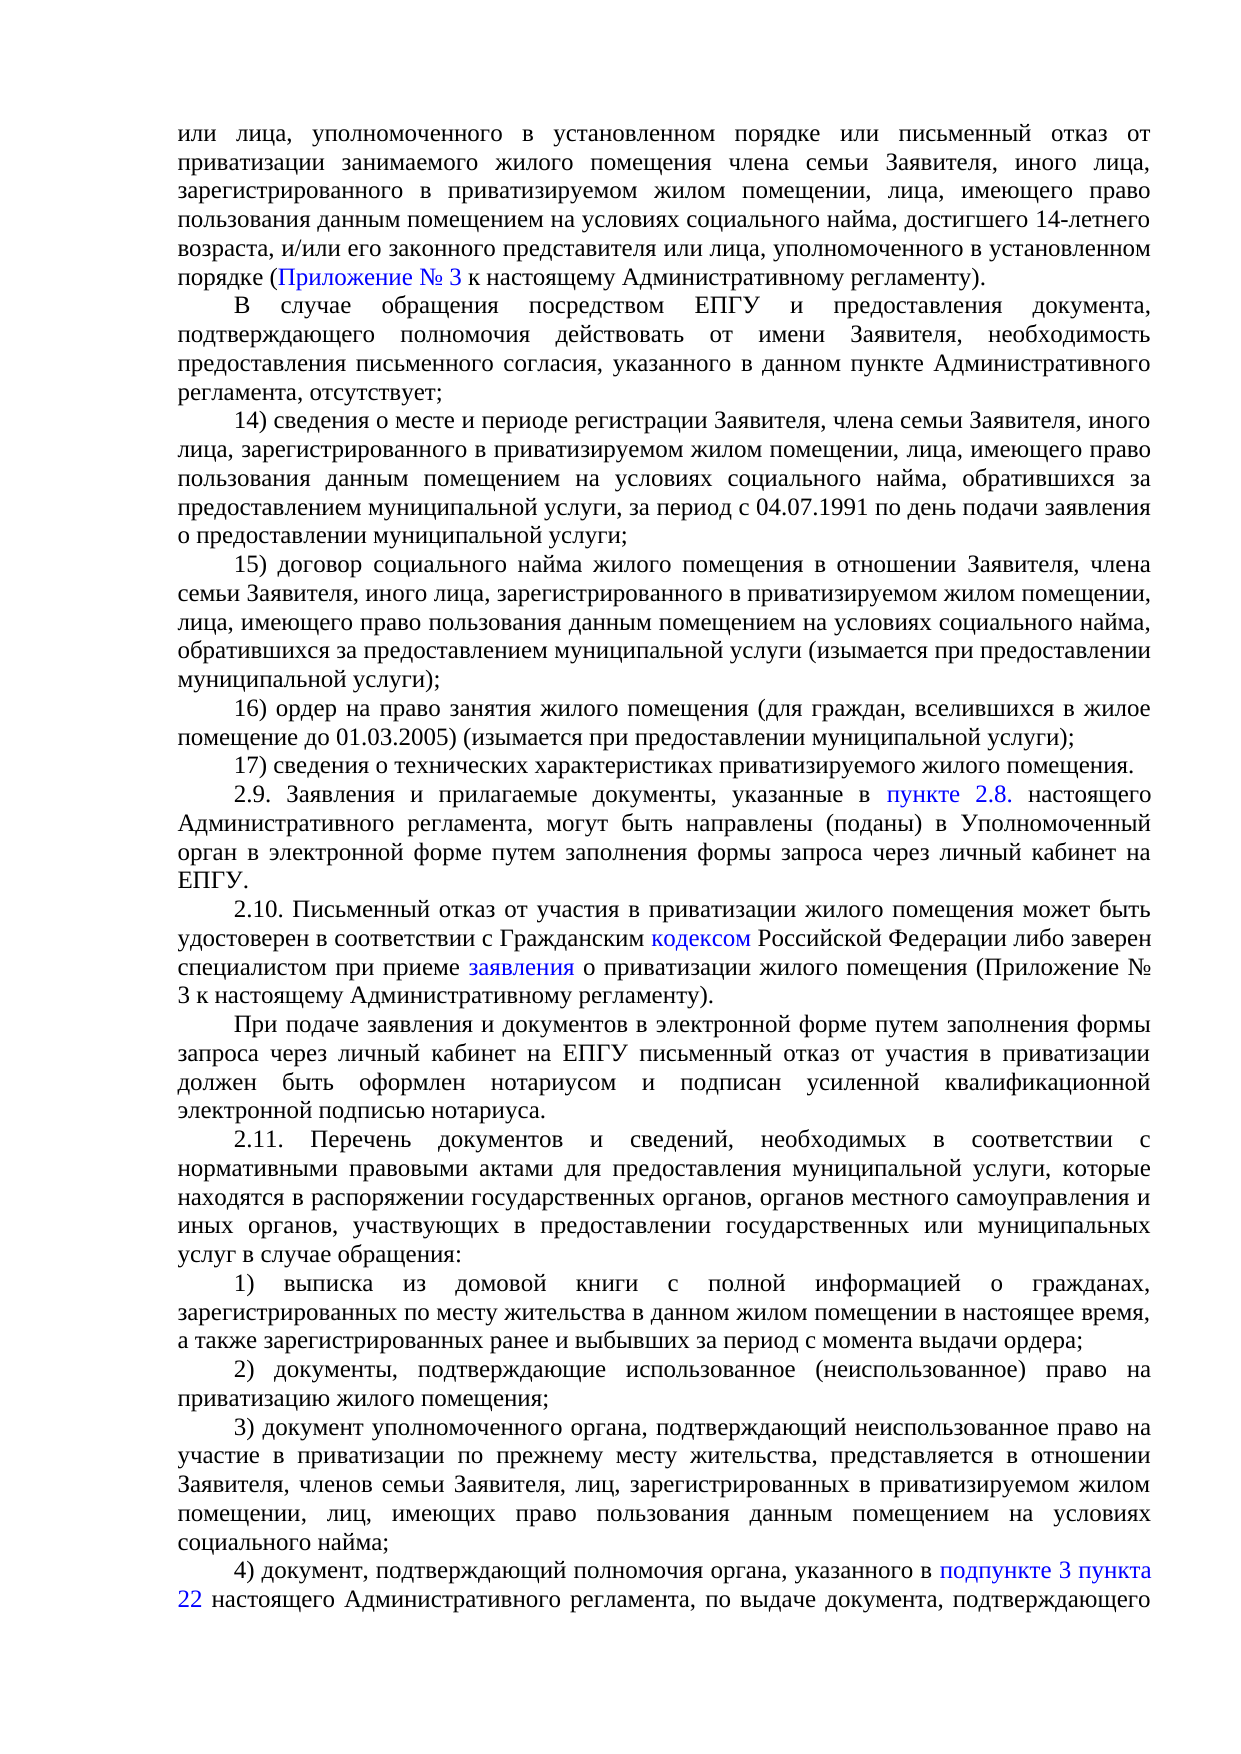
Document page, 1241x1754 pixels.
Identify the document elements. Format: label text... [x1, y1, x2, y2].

text 2.11. Перечень документов и сведений, необходимых в соответствии с нормативными правовыми актами для предоставления муниципальной услуги, которые находятся в распоряжении государственных органов, органов местного самоуправления и иных органов, участвующих в предоставлении государственных или муниципальных услуг в случае обращения: [177, 1124, 1152, 1268]
text 17) сведения о технических характеристиках приватизируемого жилого помещения. [177, 751, 1152, 779]
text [177, 118, 1152, 291]
text 3) документ уполномоченного органа, подтверждающий неиспользованное право на участие в приватизации по прежнему месту жительства, представляется в отношении Заявителя, членов семьи Заявителя, лиц, зарегистрированных в приватизируемом жилом помещении, лиц, имеющих право пользования данным помещением на условиях социального найма; [177, 1412, 1152, 1556]
text 2.9. Заявления и прилагаемые документы, указанные в пункте 2.8. настоящего Административного регламента, могут быть направлены (поданы) в Уполномоченный орган в электронной форме путем заполнения формы запроса через личный кабинет на ЕПГУ. [177, 779, 1152, 894]
text 16) ордер на право занятия жилого помещения (для граждан, вселившихся в жилое помещение до 01.03.2005) (изымается при предоставлении муниципальной услуги); [177, 693, 1152, 751]
text 1) выписка из домовой книги с полной информацией о гражданах, зарегистрированных по месту жительства в данном жилом помещении в настоящее время, а также зарегистрированных ранее и выбывших за период с момента выдачи ордера; [177, 1268, 1152, 1354]
text При подаче заявления и документов в электронной форме путем заполнения формы запроса через личный кабинет на ЕПГУ письменный отказ от участия в приватизации должен быть оформлен нотариусом и подписан усиленной квалификационной электронной подписью нотариуса. [177, 1009, 1152, 1124]
text 15) договор социального найма жилого помещения в отношении Заявителя, члена семьи Заявителя, иного лица, зарегистрированного в приватизируемом жилом помещении, лица, имеющего право пользования данным помещением на условиях социального найма, обратившихся за предоставлением муниципальной услуги (изымается при предоставлении муниципальной услуги); [177, 549, 1152, 693]
text 2.10. Письменный отказ от участия в приватизации жилого помещения может быть удостоверен в соответствии с Гражданским кодексом Российской Федерации либо заверен специалистом при приеме заявления о приватизации жилого помещения (Приложение № 3 к настоящему Административному регламенту). [177, 894, 1152, 1009]
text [177, 1556, 1152, 1613]
text 2) документы, подтверждающие использованное (неиспользованное) право на приватизацию жилого помещения; [177, 1354, 1152, 1412]
text В случае обращения посредством ЕПГУ и предоставления документа, подтверждающего полномочия действовать от имени Заявителя, необходимость предоставления письменного согласия, указанного в данном пункте Административного регламента, отсутствует; [177, 291, 1152, 406]
text 14) сведения о месте и периоде регистрации Заявителя, члена семьи Заявителя, иного лица, зарегистрированного в приватизируемом жилом помещении, лица, имеющего право пользования данным помещением на условиях социального найма, обратившихся за предоставлением муниципальной услуги, за период с 04.07.1991 по день подачи заявления о предоставлении муниципальной услуги; [177, 406, 1152, 549]
